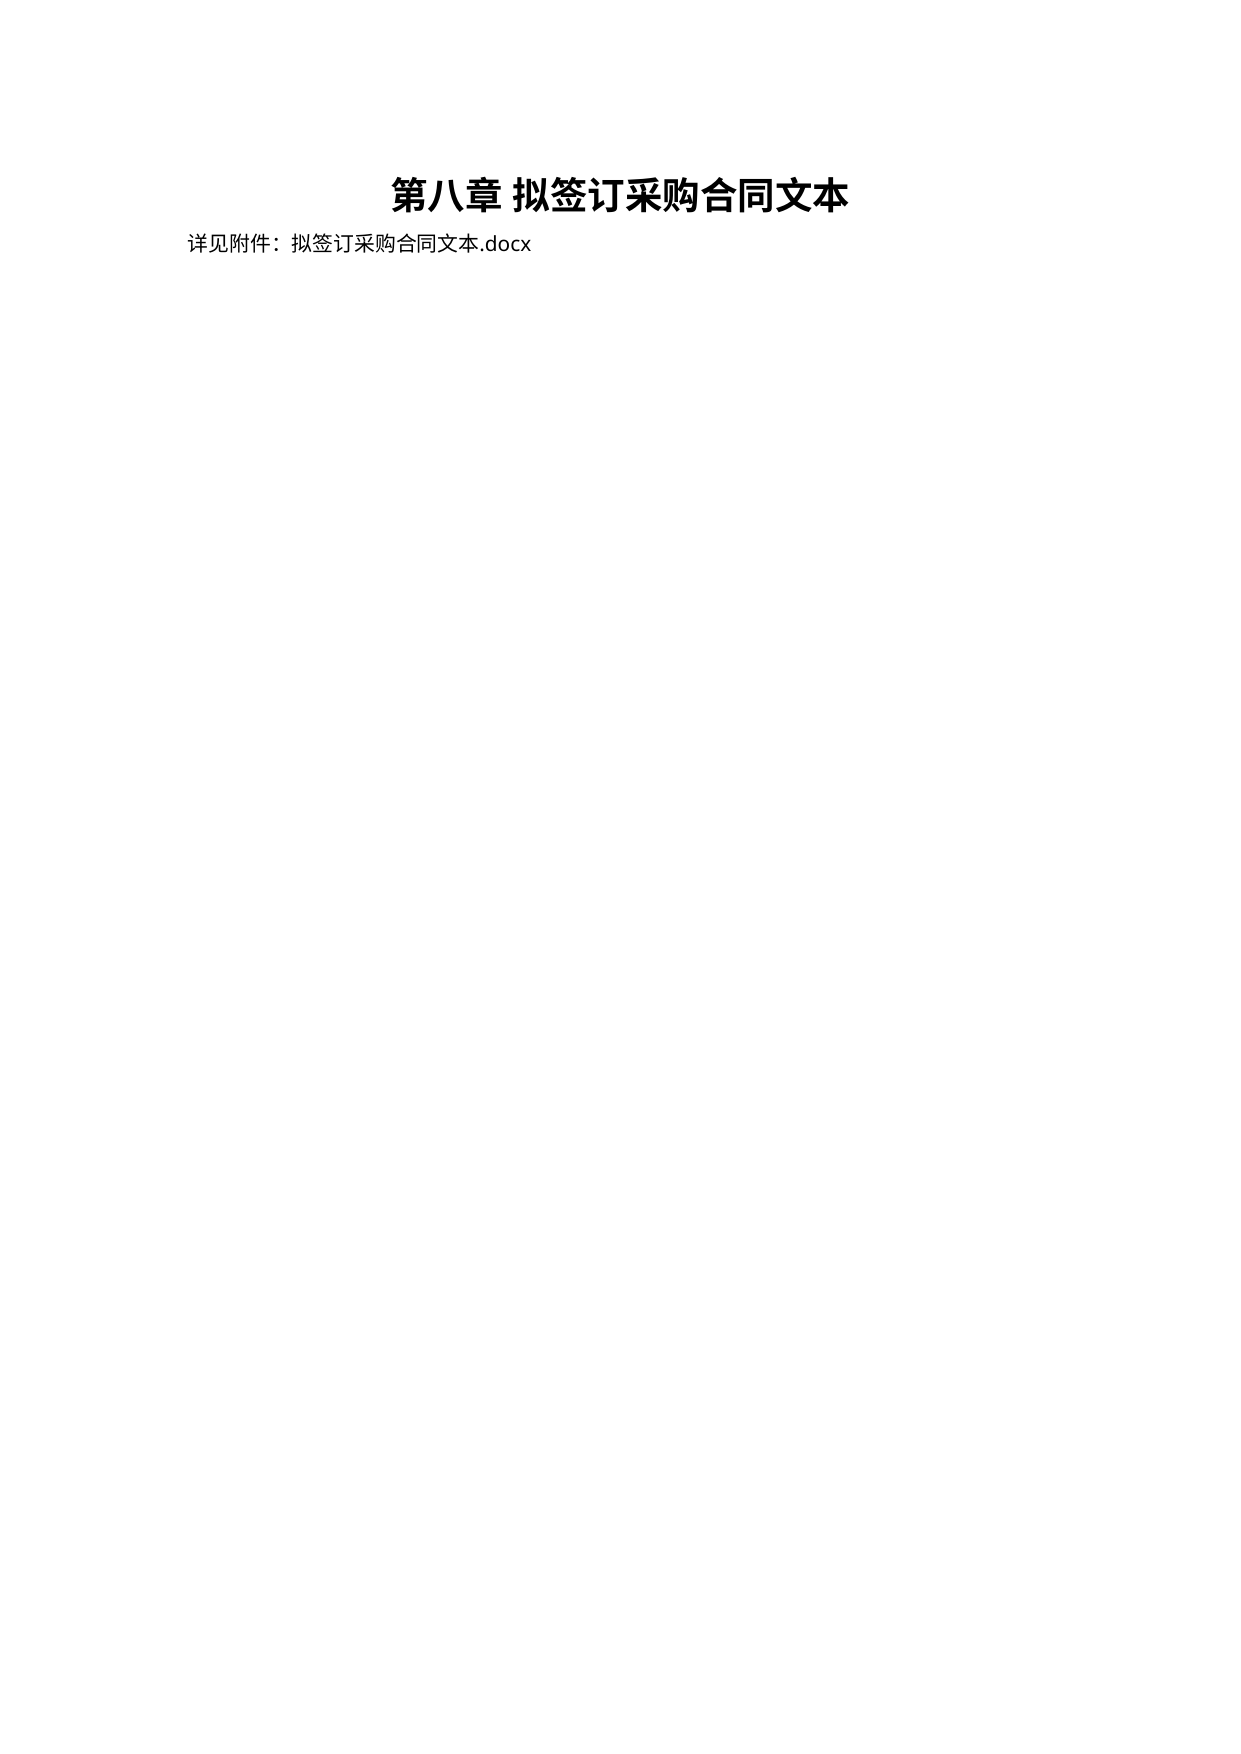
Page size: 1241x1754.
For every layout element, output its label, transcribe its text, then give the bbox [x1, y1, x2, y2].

text 详见附件：拟签订采购合同文本.docx [187, 227, 1053, 259]
text 第八章 拟签订采购合同文本 [187, 162, 1053, 227]
